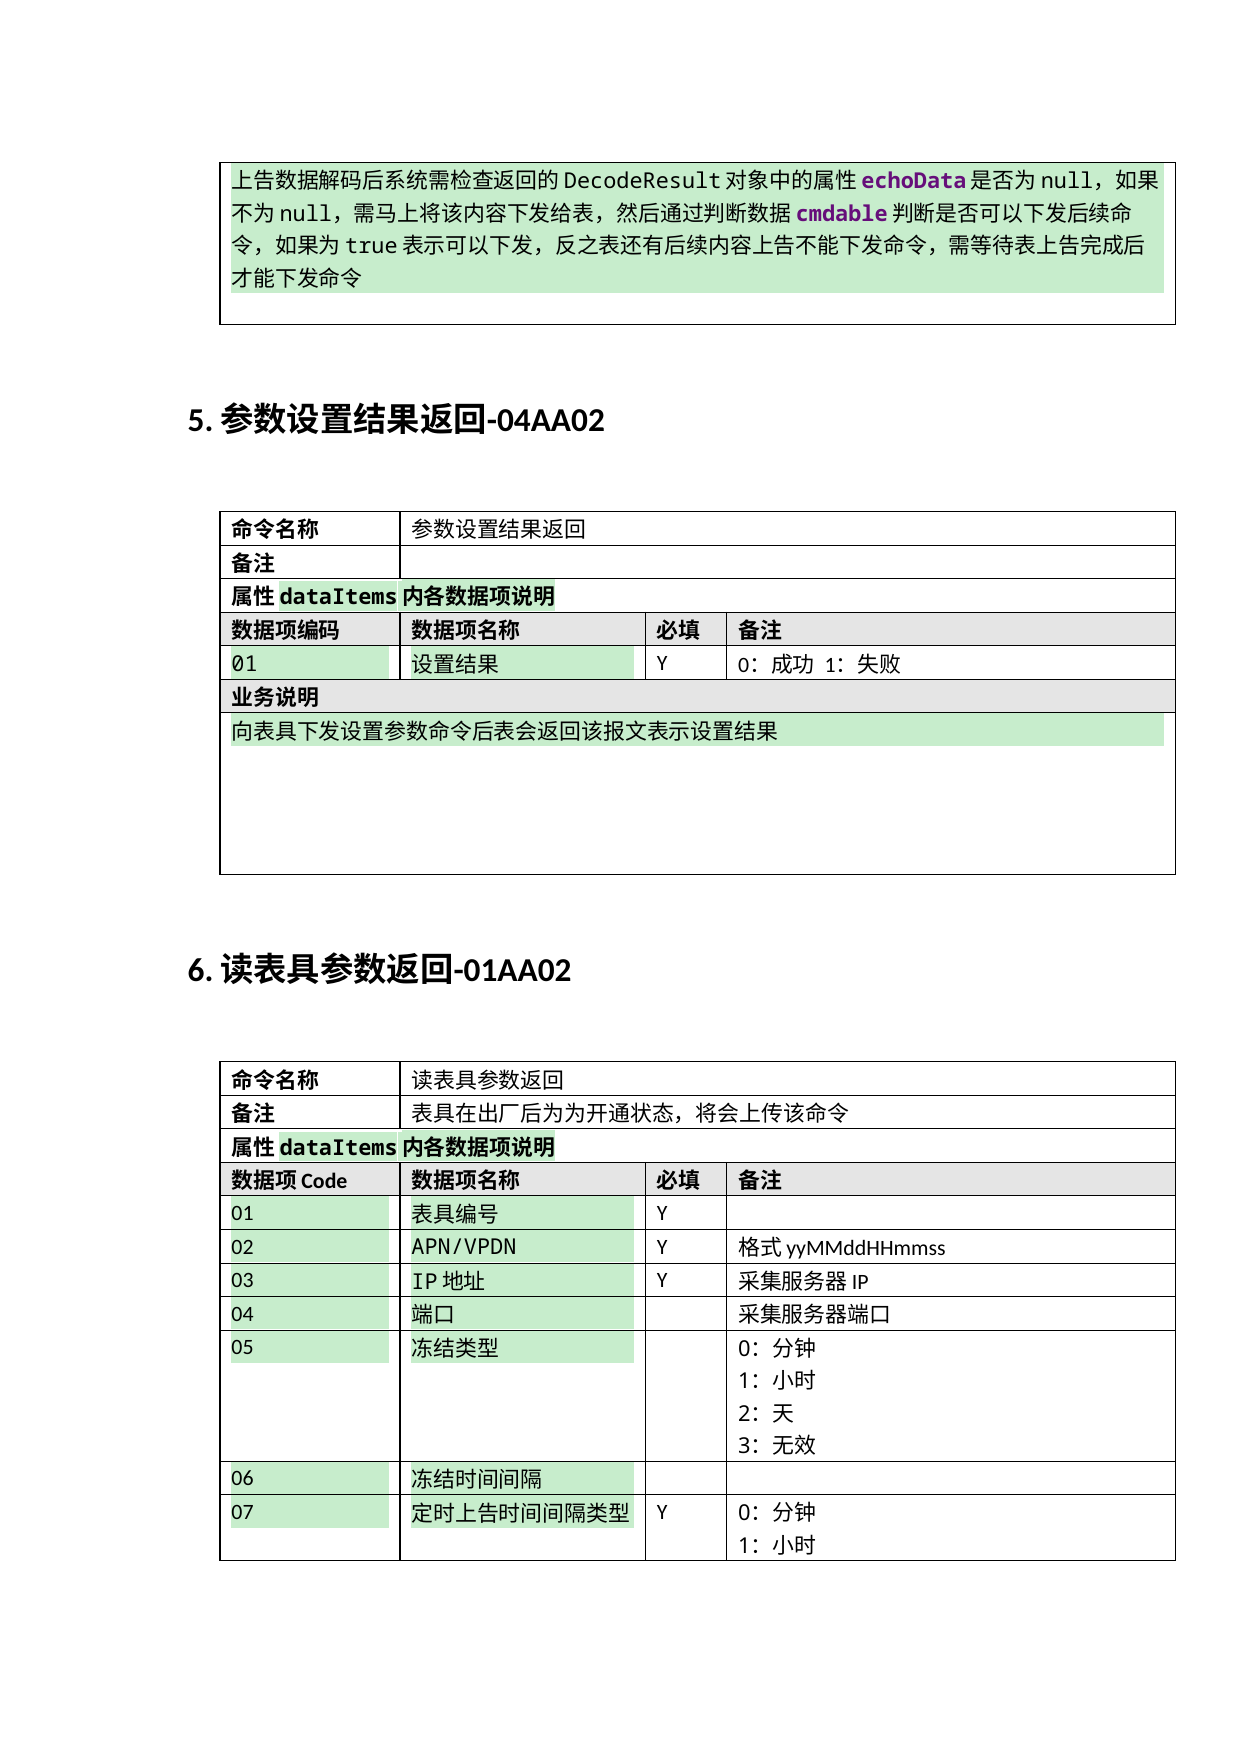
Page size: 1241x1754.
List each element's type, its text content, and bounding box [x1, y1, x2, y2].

table_cell 属性dataItems内各数据项说明 [221, 1129, 1175, 1162]
table_cell Y [646, 646, 726, 679]
table_cell 冻结类型 [401, 1331, 645, 1461]
table_cell 采集服务器端口 [727, 1297, 1175, 1329]
table_cell 向表具下发设置参数命令后表会返回该报文表示设置结果 [221, 713, 1175, 874]
table_cell 备注 [221, 546, 399, 578]
table_cell 数据项Code [221, 1163, 399, 1195]
table_cell 0：分钟 1：小时 2：天 3：无效 [727, 1331, 1175, 1461]
subtitle 读表具参数返回-01AA02 [187, 934, 1053, 999]
table_cell 备注 [727, 1163, 1175, 1195]
table_cell 采集服务器IP [727, 1264, 1175, 1296]
table_header 命令名称 [221, 512, 399, 544]
table_header 命令名称 [221, 1062, 399, 1095]
table_cell [401, 546, 1175, 578]
table_cell [727, 1462, 1175, 1494]
table_cell 备注 [221, 1096, 399, 1128]
table_cell 上告数据解码后系统需检查返回的DecodeResult对象中的属性echoData是否为null，如果不为null，需马上将该内容下发给表，然后通过判断数据cmdable判断是否可以下发后续命令，如果为true表示可以下发，反之表还有后续内容上告不能下发命令，需等待表上告完成后才能下发命令 [221, 163, 1175, 323]
table_cell 格式yyMMddHHmmss [727, 1230, 1175, 1262]
table_cell 业务说明 [221, 680, 1175, 712]
table_header 参数设置结果返回 [401, 512, 1175, 544]
table_cell Y [646, 1264, 726, 1296]
table_cell 定时上告时间间隔类型 [401, 1495, 645, 1560]
table_cell 07 [221, 1495, 399, 1560]
table_cell 表具在出厂后为为开通状态，将会上传该命令 [401, 1096, 1175, 1128]
table_cell [646, 1331, 726, 1461]
table_cell Y [646, 1495, 726, 1560]
table_cell 数据项名称 [401, 613, 645, 645]
table_cell 属性dataItems内各数据项说明 [221, 579, 402, 612]
table_header 读表具参数返回 [401, 1062, 1175, 1095]
table_cell 数据项编码 [221, 613, 399, 645]
table_cell 必填 [646, 1163, 726, 1195]
table_cell 备注 [727, 613, 1175, 645]
table_cell 必填 [646, 613, 726, 645]
table_cell [646, 1297, 726, 1329]
table_cell Y [646, 1196, 726, 1229]
table_cell 数据项名称 [401, 1163, 645, 1195]
table_cell 05 [221, 1331, 399, 1461]
table_cell [727, 1196, 1175, 1229]
table_cell 0：分钟 1：小时 2：天 3：无效 [727, 1495, 1175, 1560]
table_cell Y [646, 1230, 726, 1262]
table_cell 0：成功 1：失败 [727, 646, 1175, 679]
table_cell 属性dataItems内各数据项说明 [401, 579, 1175, 612]
table_cell [646, 1462, 726, 1494]
subtitle 参数设置结果返回-04AA02 [187, 384, 1053, 449]
